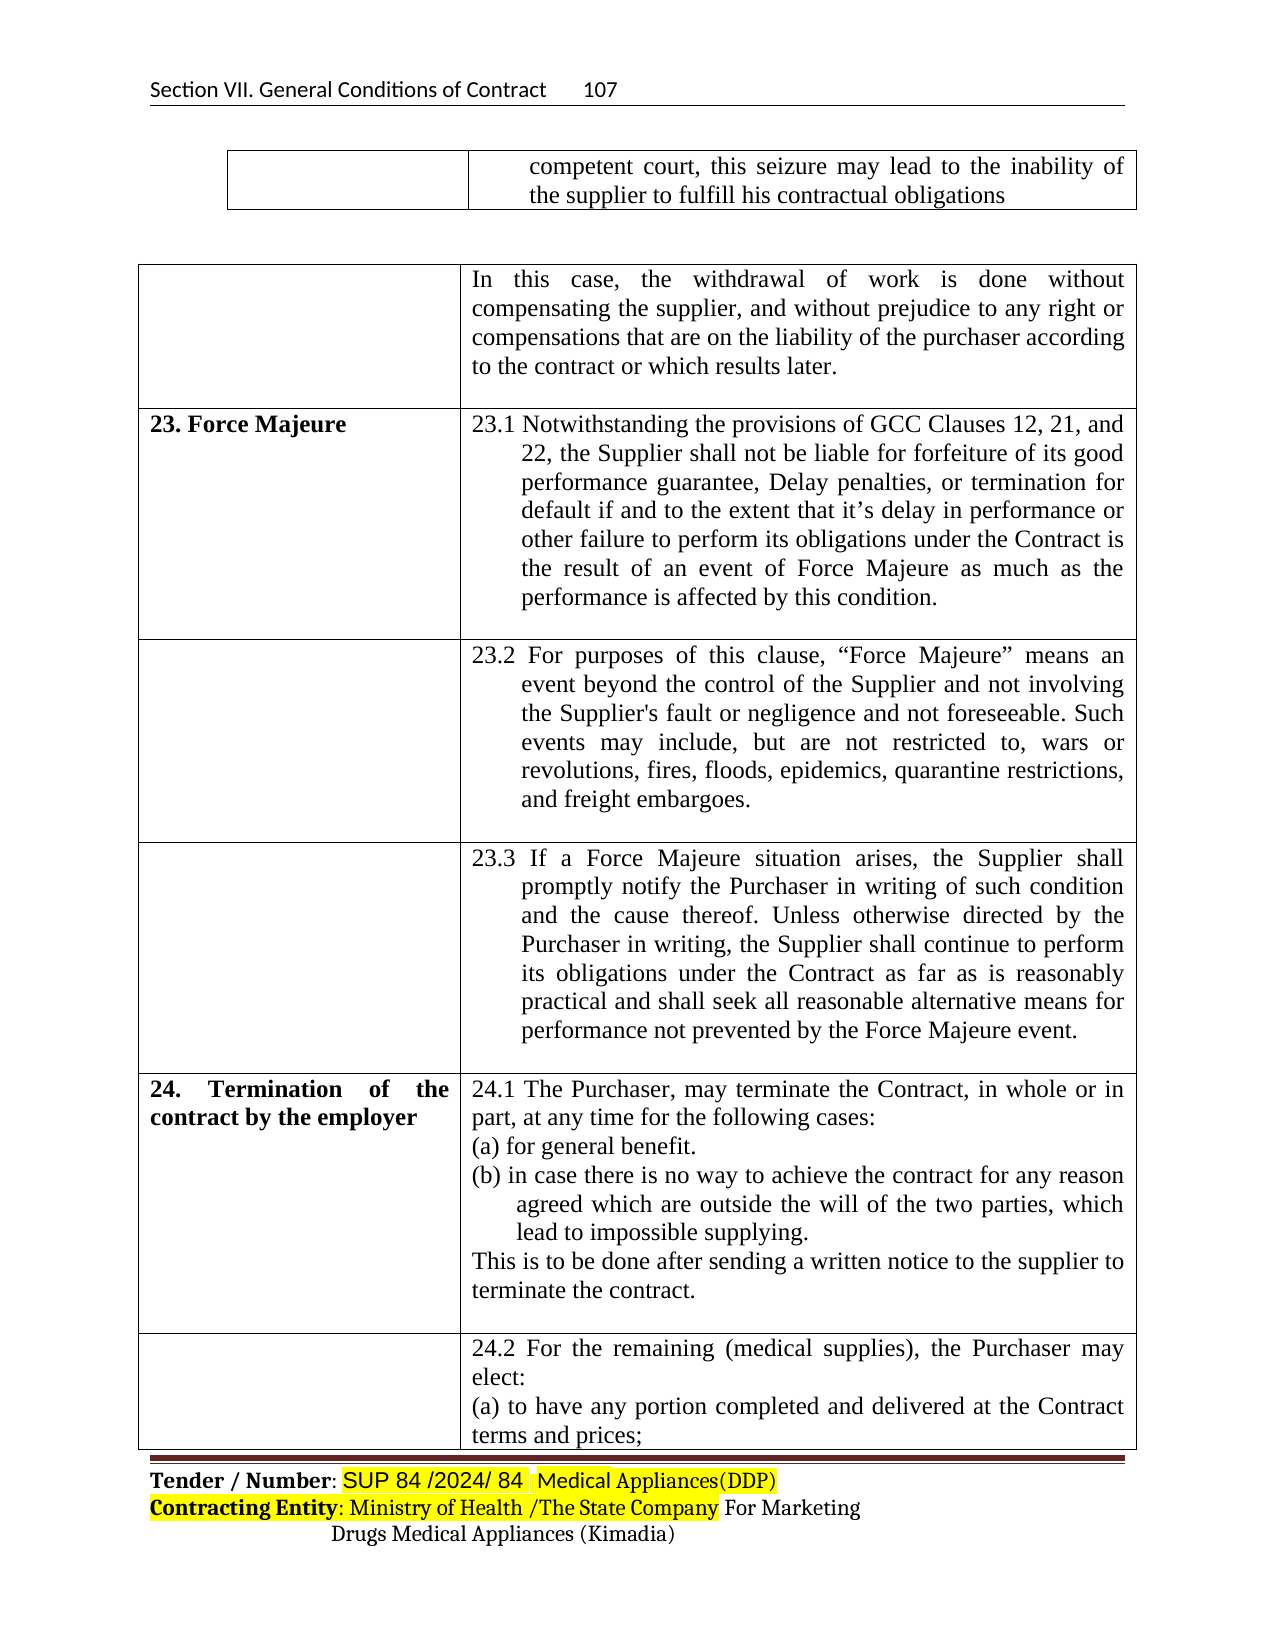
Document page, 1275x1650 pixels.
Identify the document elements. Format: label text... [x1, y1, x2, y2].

table_cell [139, 843, 460, 1073]
table_cell 23. Force Majeure [139, 409, 460, 639]
table_cell [139, 1334, 460, 1448]
table_cell 23.3 If a Force Majeure situation arises, the Supplier shall promptly notify the Purchaser in writing of such condition and the cause thereof. Unless otherwise directed by the Purchaser in writing, the Supplier shall continue to perform its obligations under the Contract as far as is reasonably practical and shall seek all reasonable alternative means for performance not prevented by the Force Majeure event. [461, 843, 1136, 1073]
table_cell 23.2 For purposes of this clause, “Force Majeure” means an event beyond the control of the Supplier and not involving the Supplier's fault or negligence and not foreseeable. Such events may include, but are not restricted to, wars or revolutions, fires, floods, epidemics, quarantine restrictions, and freight embargoes. [461, 640, 1136, 842]
table_cell 24. Termination of the contract by the employer [139, 1074, 460, 1332]
table_cell 23.1 Notwithstanding the provisions of GCC Clauses 12, 21, and 22, the Supplier shall not be liable for forfeiture of its good performance guarantee, Delay penalties, or termination for default if and to the extent that it’s delay in performance or other failure to perform its obligations under the Contract is the result of an event of Force Majeure as much as the performance is affected by this condition. [461, 409, 1136, 639]
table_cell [228, 151, 468, 208]
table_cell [461, 1334, 1136, 1448]
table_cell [469, 151, 1136, 208]
table_header [139, 265, 460, 408]
table_cell [139, 640, 460, 842]
table_header In this case, the withdrawal of work is done without compensating the supplier, and without prejudice to any right or compensations that are on the liability of the purchaser according to the contract or which results later. [461, 265, 1136, 408]
table_cell 24.1 The Purchaser, may terminate the Contract, in whole or in part, at any time for the following cases: (a) for general benefit. (b) in case there is no way to achieve the contract for any reason agreed which are outside the will of the two parties, which lead to impossible supplying. This is to be done after sending a written notice to the supplier to terminate the contract. [461, 1074, 1136, 1332]
